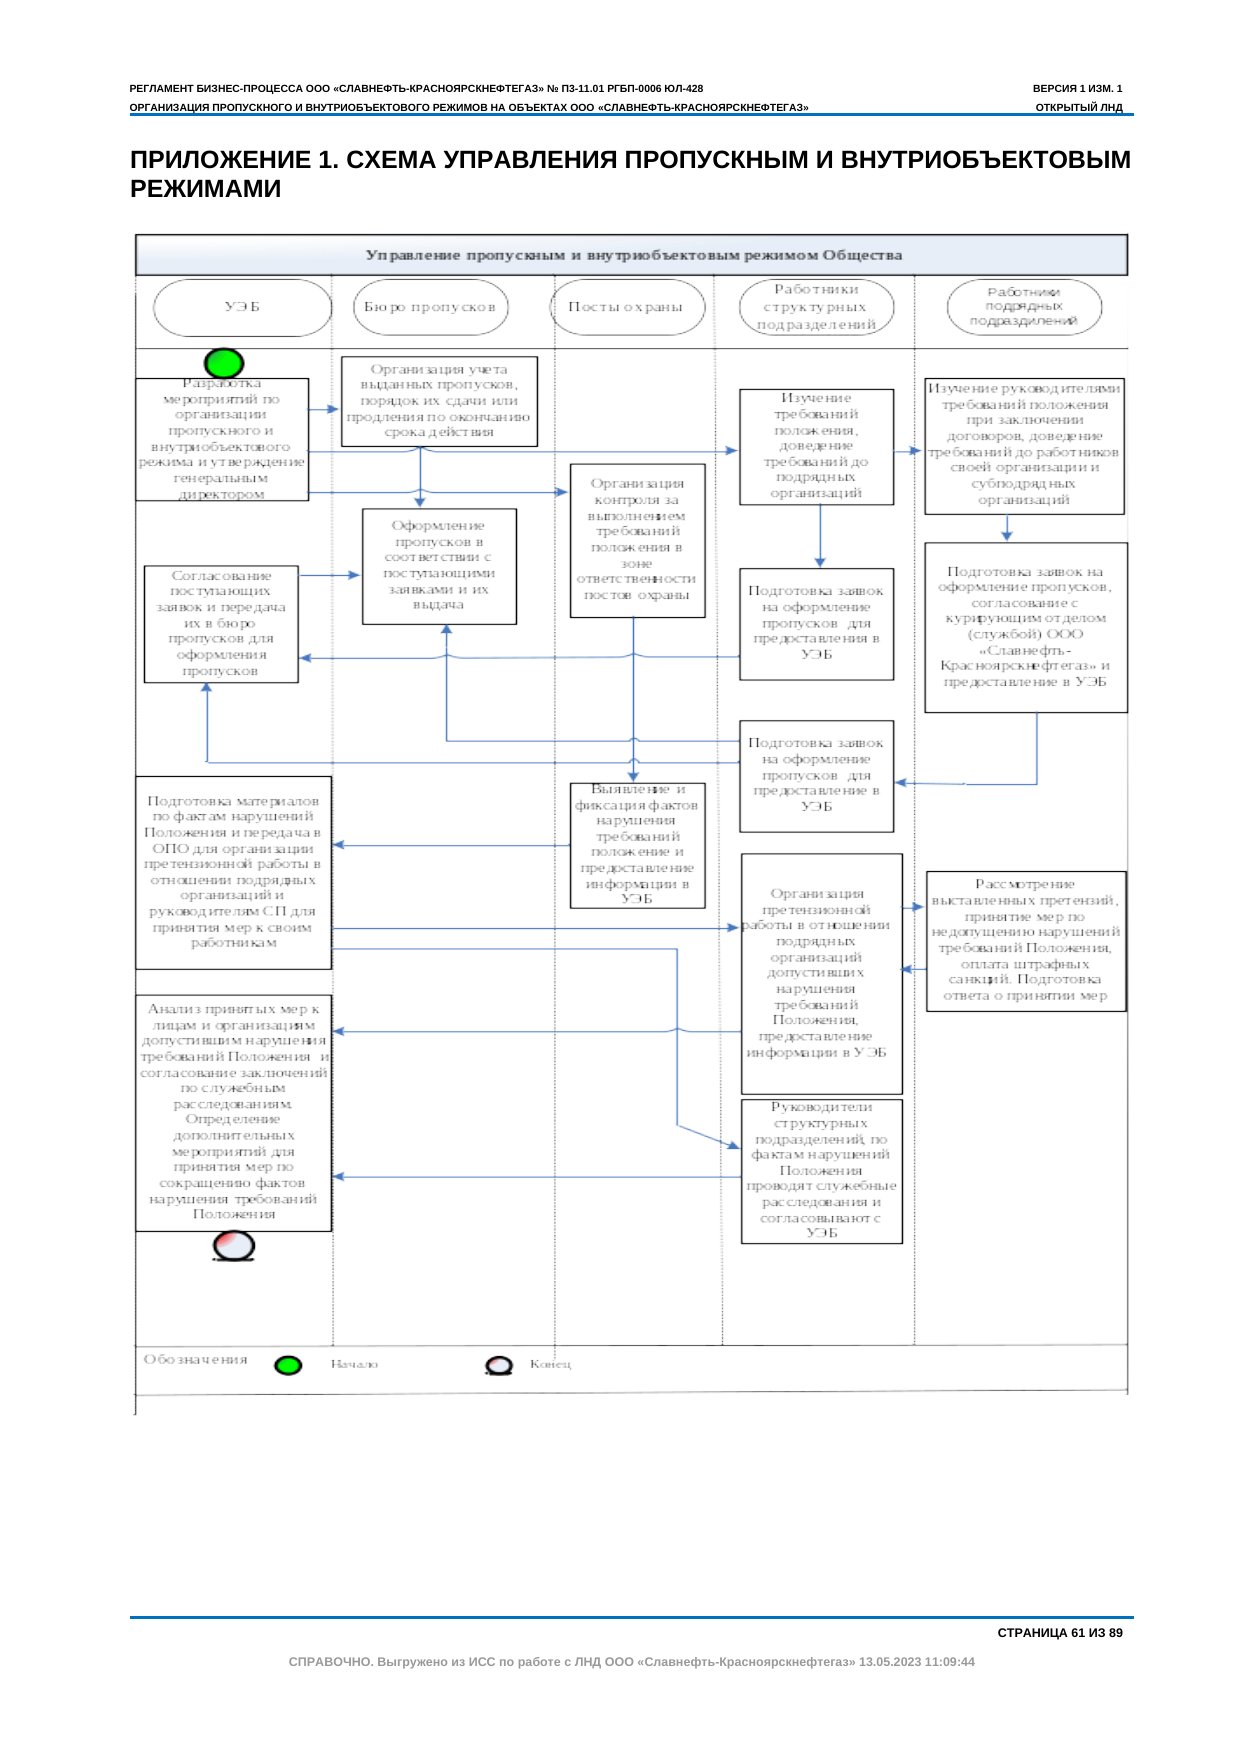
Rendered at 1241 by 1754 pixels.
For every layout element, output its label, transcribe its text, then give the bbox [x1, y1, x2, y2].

text ПРИЛОЖЕНИЕ 1. СХЕМА УПРАВЛЕНИЯ ПРОПУСКНЫМ И ВНУТРИОБЪЕКТОВЫМ РЕЖИМАМИ [130, 145, 1134, 203]
